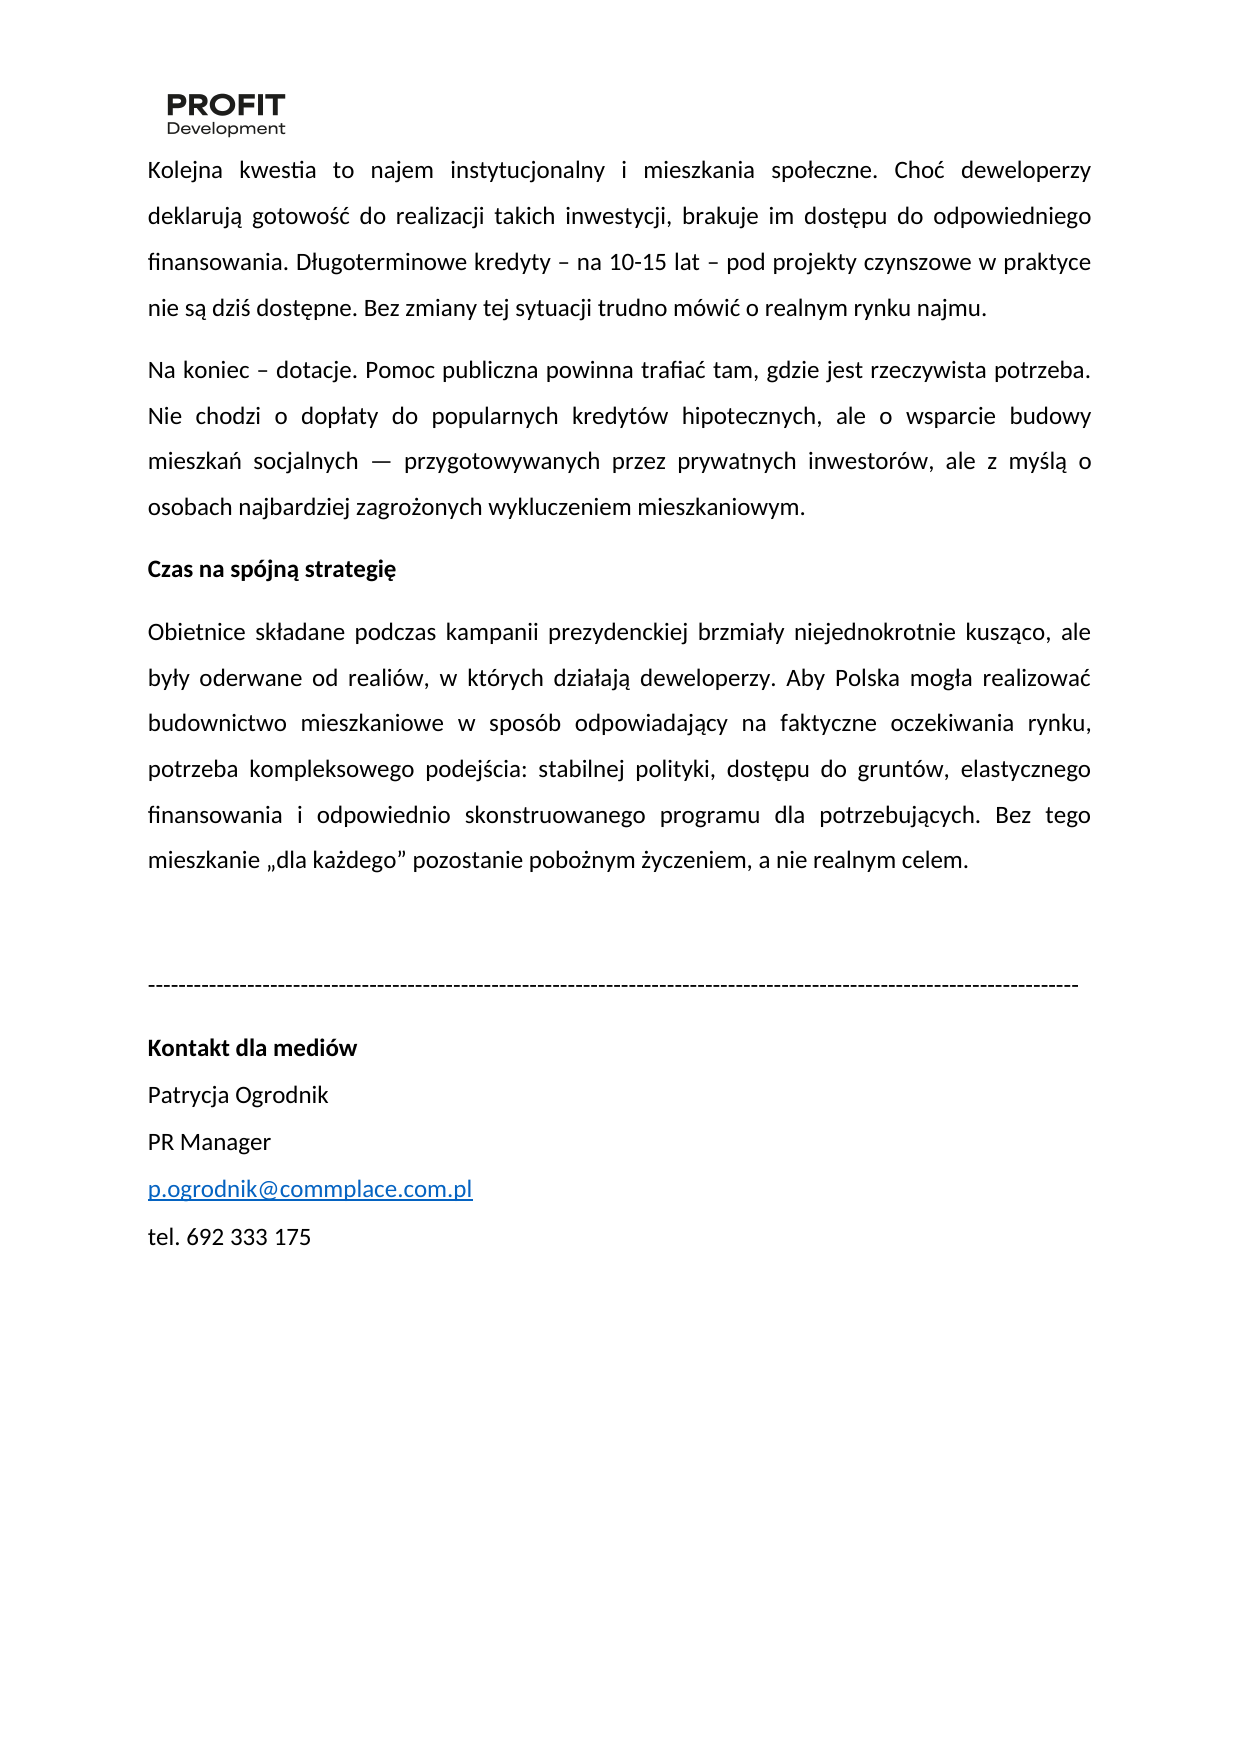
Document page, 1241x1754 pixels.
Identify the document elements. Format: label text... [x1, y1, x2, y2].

text Obietnice składane podczas kampanii prezydenckiej brzmiały niejednokrotnie kusząco, ale były oderwane od realiów, w których działają deweloperzy. Aby Polska mogła realizować budownictwo mieszkaniowe w sposób odpowiadający na faktyczne oczekiwania rynku, potrzeba kompleksowego podejścia: stabilnej polityki, dostępu do gruntów, elastycznego finansowania i odpowiednio skonstruowanego programu dla potrzebujących. Bez tego mieszkanie „dla każdego” pozostanie pobożnym życzeniem, a nie realnym celem. [148, 616, 1093, 875]
text tel. 692 333 175 [148, 1221, 1093, 1251]
picture [147, 73, 306, 155]
text Czas na spójną strategię [148, 554, 1093, 584]
text Patrycja Ogrodnik [148, 1079, 1093, 1109]
text -------------------------------------------------------------------------------------------------------------------------- [148, 969, 1093, 1000]
text p.ogrodnik@commplace.com.pl [148, 1173, 1093, 1204]
text Kolejna kwestia to najem instytucjonalny i mieszkania społeczne. Choć deweloperzy deklarują gotowość do realizacji takich inwestycji, brakuje im dostępu do odpowiedniego finansowania. Długoterminowe kredyty – na 10-15 lat – pod projekty czynszowe w praktyce nie są dziś dostępne. Bez zmiany tej sytuacji trudno mówić o realnym rynku najmu. [148, 154, 1093, 322]
text Na koniec – dotacje. Pomoc publiczna powinna trafiać tam, gdzie jest rzeczywista potrzeba. Nie chodzi o dopłaty do popularnych kredytów hipotecznych, ale o wsparcie budowy mieszkań socjalnych — przygotowywanych przez prywatnych inwestorów, ale z myślą o osobach najbardziej zagrożonych wykluczeniem mieszkaniowym. [148, 354, 1093, 522]
text PR Manager [148, 1126, 1093, 1157]
text Kontakt dla mediów [148, 1032, 1093, 1062]
